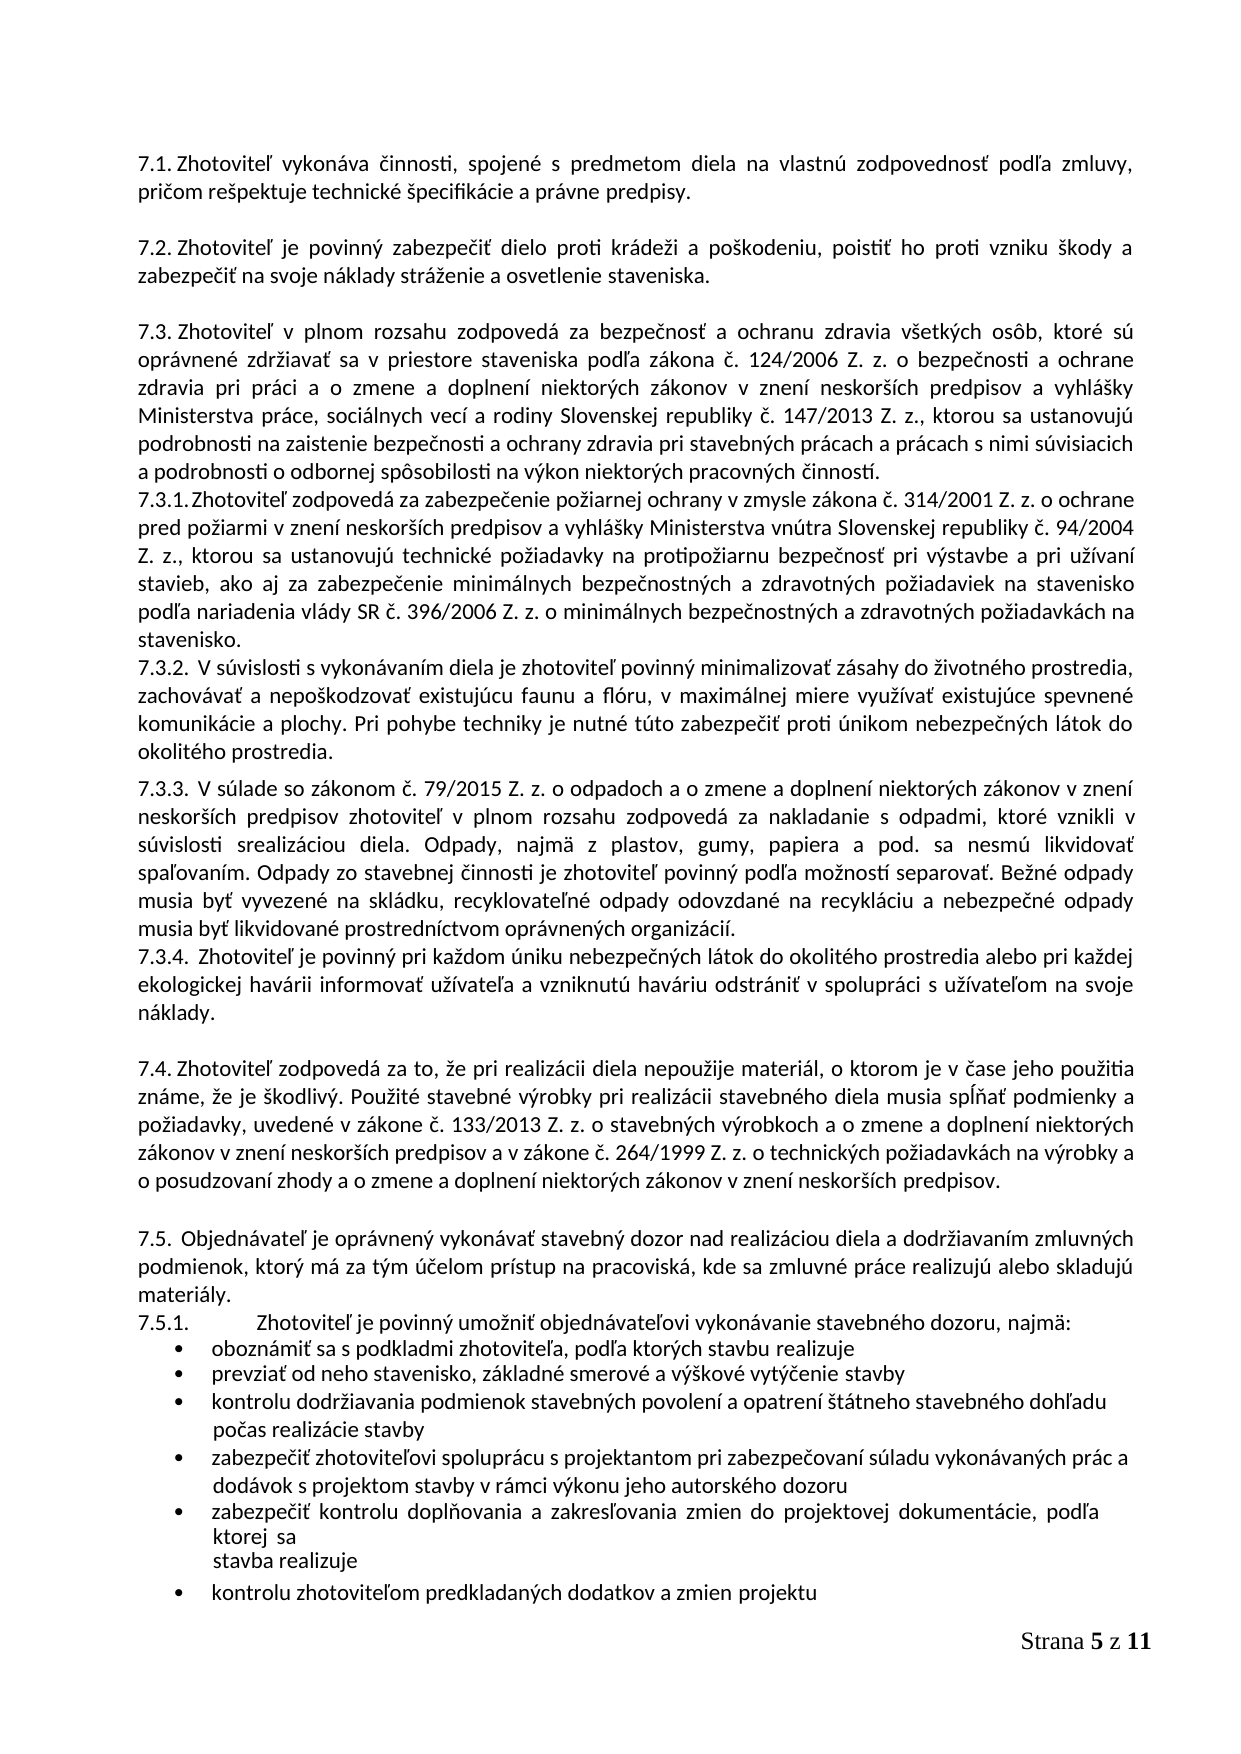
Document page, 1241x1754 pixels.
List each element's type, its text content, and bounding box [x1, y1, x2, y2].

list zabezpečiť zhotoviteľovi spoluprácu s projektantom pri zabezpečovaní súladu vykonávaných prác a dodávok s projektom stavby v rámci výkonu jeho autorského dozoru [175, 1443, 1135, 1499]
list Zhotoviteľ je povinný zabezpečiť dielo proti krádeži a poškodeniu, poistiť ho proti vzniku škody a zabezpečiť na svoje náklady stráženie a osvetlenie staveniska. [138, 233, 1135, 289]
list kontrolu zhotoviteľom predkladaných dodatkov a zmien projektu [175, 1578, 1152, 1606]
list Zhotoviteľ zodpovedá za zabezpečenie požiarnej ochrany v zmysle zákona č. 314/2001 Z. z. o ochrane pred požiarmi v znení neskorších predpisov a vyhlášky Ministerstva vnútra Slovenskej republiky č. 94/2004 Z. z., ktorou sa ustanovujú technické požiadavky na protipožiarnu bezpečnosť pri výstavbe a pri užívaní stavieb, ako aj za zabezpečenie minimálnych bezpečnostných a zdravotných požiadaviek na stavenisko podľa nariadenia vlády SR č. 396/2006 Z. z. o minimálnych bezpečnostných a zdravotných požiadavkách na stavenisko. [138, 485, 1136, 653]
list zabezpečiť kontrolu doplňovania a zakresľovania zmien do projektovej dokumentácie, podľa ktorej sa [175, 1499, 1152, 1550]
list Zhotoviteľ je povinný umožniť objednávateľovi vykonávanie stavebného dozoru, najmä: [138, 1308, 1152, 1336]
list Zhotoviteľ v plnom rozsahu zodpovedá za bezpečnosť a ochranu zdravia všetkých osôb, ktoré sú oprávnené zdržiavať sa v priestore staveniska podľa zákona č. 124/2006 Z. z. o bezpečnosti a ochrane zdravia pri práci a o zmene a doplnení niektorých zákonov v znení neskorších predpisov a vyhlášky Ministerstva práce, sociálnych vecí a rodiny Slovenskej republiky č. 147/2013 Z. z., ktorou sa ustanovujú podrobnosti na zaistenie bezpečnosti a ochrany zdravia pri stavebných prácach a prácach s nimi súvisiacich a podrobnosti o odbornej spôsobilosti na výkon niektorých pracovných činností. [138, 317, 1136, 485]
list kontrolu dodržiavania podmienok stavebných povolení a opatrení štátneho stavebného dohľadu počas realizácie stavby [175, 1387, 1135, 1443]
list Zhotoviteľ vykonáva činnosti, spojené s predmetom diela na vlastnú zodpovednosť podľa zmluvy, pričom rešpektuje technické špecifikácie a právne predpisy. [138, 149, 1135, 205]
list V súlade so zákonom č. 79/2015 Z. z. o odpadoch a o zmene a doplnení niektorých zákonov v znení neskorších predpisov zhotoviteľ v plnom rozsahu zodpovedá za nakladanie s odpadmi, ktoré vznikli v súvislosti srealizáciou diela. Odpady, najmä z plastov, gumy, papiera a pod. sa nesmú likvidovať spaľovaním. Odpady zo stavebnej činnosti je zhotoviteľ povinný podľa možností separovať. Bežné odpady musia byť vyvezené na skládku, recyklovateľné odpady odovzdané na recykláciu a nebezpečné odpady musia byť likvidované prostredníctvom oprávnených organizácií. [138, 774, 1135, 942]
list Objednávateľ je oprávnený vykonávať stavebný dozor nad realizáciou diela a dodržiavaním zmluvných podmienok, ktorý má za tým účelom prístup na pracoviská, kde sa zmluvné práce realizujú alebo skladujú materiály. [138, 1224, 1136, 1308]
list Zhotoviteľ je povinný pri každom úniku nebezpečných látok do okolitého prostredia alebo pri každej ekologickej havárii informovať užívateľa a vzniknutú haváriu odstrániť v spolupráci s užívateľom na svoje náklady. [138, 942, 1135, 1026]
list V súvislosti s vykonávaním diela je zhotoviteľ povinný minimalizovať zásahy do životného prostredia, zachovávať a nepoškodzovať existujúcu faunu a flóru, v maximálnej miere využívať existujúce spevnené komunikácie a plochy. Pri pohybe techniky je nutné túto zabezpečiť proti únikom nebezpečných látok do okolitého prostredia. [138, 653, 1135, 766]
list prevziať od neho stavenisko, základné smerové a výškové vytýčenie stavby [175, 1361, 1152, 1387]
list oboznámiť sa s podkladmi zhotoviteľa, podľa ktorých stavbu realizuje [175, 1336, 1152, 1361]
text stavba realizuje [213, 1550, 1152, 1573]
list Zhotoviteľ zodpovedá za to, že pri realizácii diela nepoužije materiál, o ktorom je v čase jeho použitia známe, že je škodlivý. Použité stavebné výrobky pri realizácii stavebného diela musia spĺňať podmienky a požiadavky, uvedené v zákone č. 133/2013 Z. z. o stavebných výrobkoch a o zmene a doplnení niektorých zákonov v znení neskorších predpisov a v zákone č. 264/1999 Z. z. o technických požiadavkách na výrobky a o posudzovaní zhody a o zmene a doplnení niektorých zákonov v znení neskorších predpisov. [138, 1054, 1136, 1194]
